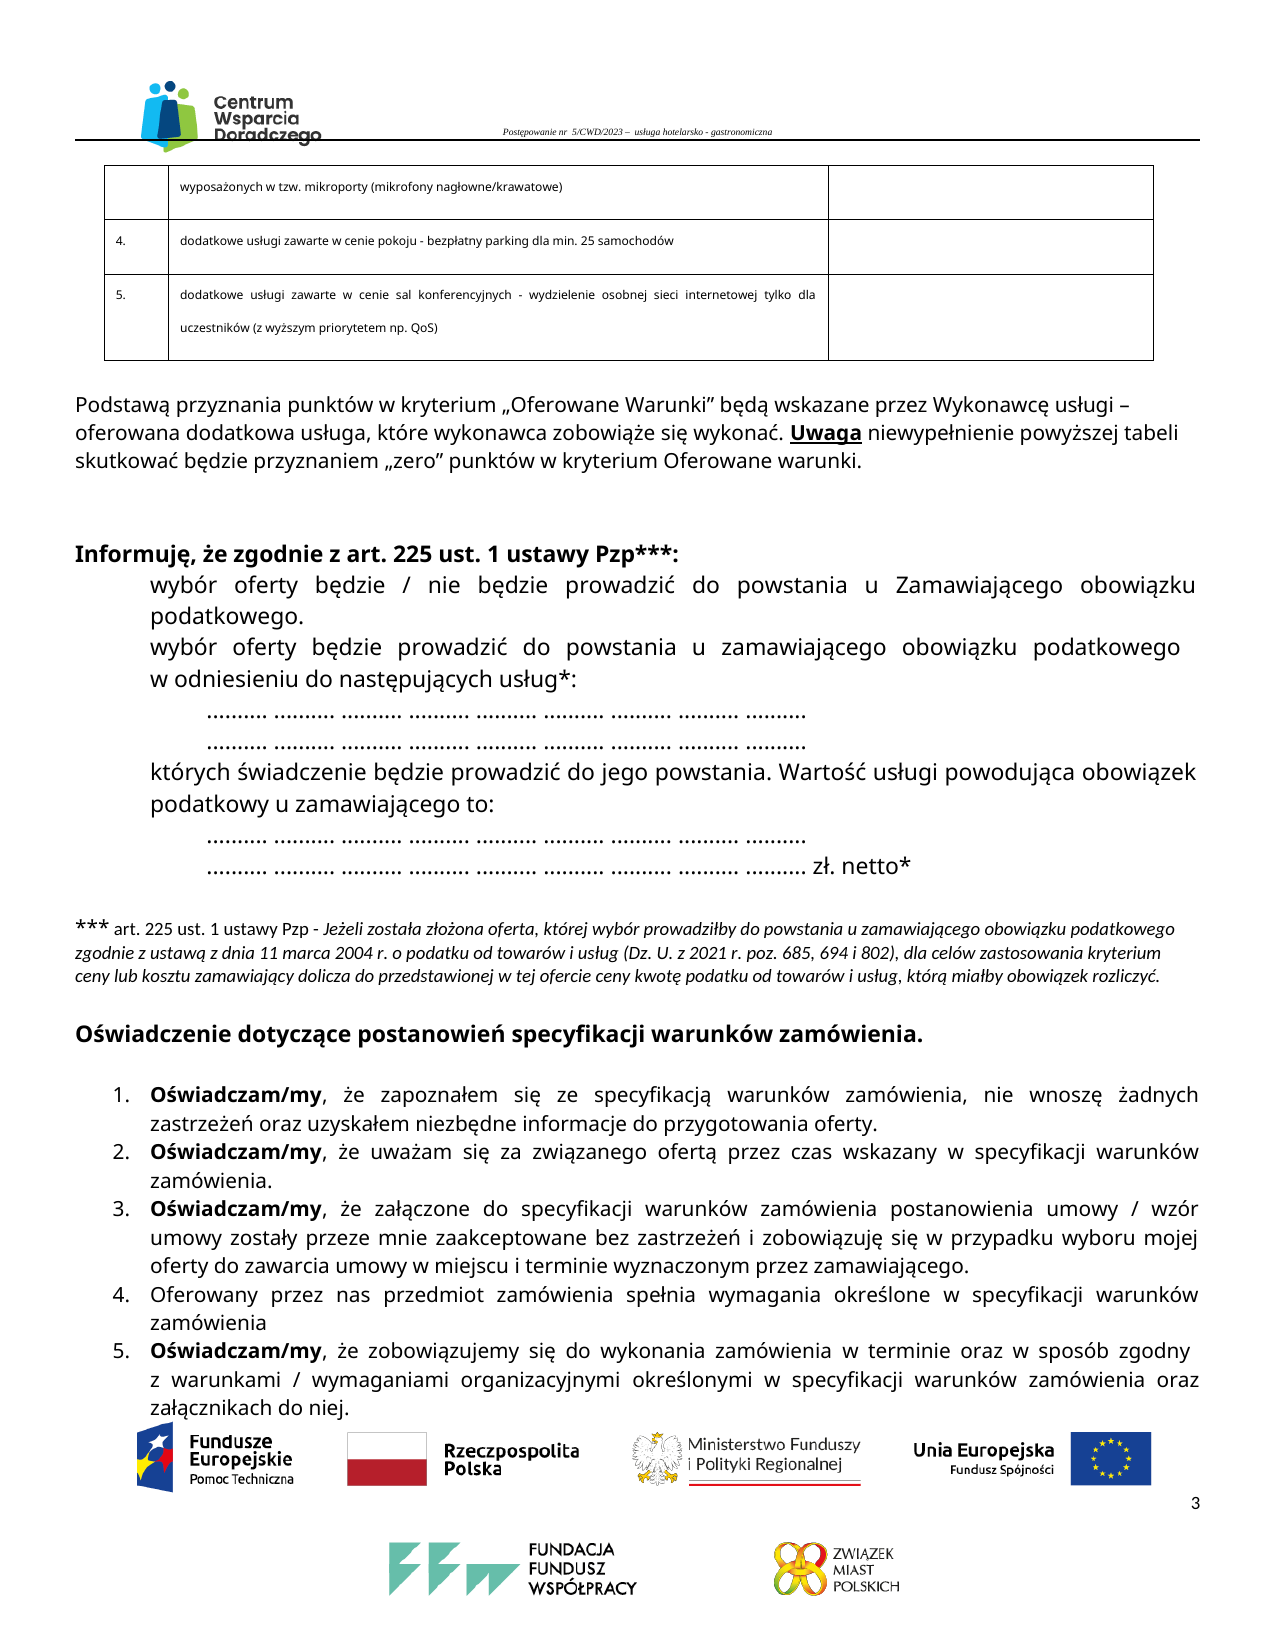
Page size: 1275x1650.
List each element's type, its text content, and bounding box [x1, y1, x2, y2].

text *** art. 225 ust. 1 ustawy Pzp - Jeżeli została złożona oferta, której wybór prowadziłby do powstania u zamawiającego obowiązku podatkowego zgodnie z ustawą z dnia 11 marca 2004 r. o podatku od towarów i usług (Dz. U. z 2021 r. poz. 685, 694 i 802), dla celów zastosowania kryterium ceny lub kosztu zamawiający dolicza do przedstawionej w tej ofercie ceny kwotę podatku od towarów i usług, którą miałby obowiązek rozliczyć. [75, 913, 1200, 987]
table_cell [829, 275, 1153, 360]
table_cell 5. [105, 275, 168, 360]
text Oświadczenie dotyczące postanowień specyfikacji warunków zamówienia. [75, 1018, 1200, 1049]
text .......... .......... .......... .......... .......... .......... .......... .......... .......... zł. netto* [206, 850, 1200, 881]
text wybór oferty będzie / nie będzie prowadzić do powstania u Zamawiającego obowiązku podatkowego. [150, 569, 1198, 631]
table_cell [829, 220, 1153, 273]
table_cell 4. [105, 220, 168, 273]
list Oświadczam/my, że załączone do specyfikacji warunków zamówienia postanowienia umowy / wzór umowy zostały przeze mnie zaakceptowane bez zastrzeżeń i zobowiązuję się w przypadku wyboru mojej oferty do zawarcia umowy w miejscu i terminie wyznaczonym przez zamawiającego. [112, 1194, 1200, 1280]
table_cell dodatkowe usługi zawarte w cenie pokoju - bezpłatny parking dla min. 25 samochodów [169, 220, 828, 273]
list Oświadczam/my, że uważam się za związanego ofertą przez czas wskazany w specyfikacji warunków zamówienia. [112, 1137, 1200, 1194]
text których świadczenie będzie prowadzić do jego powstania. Wartość usługi powodująca obowiązek podatkowy u zamawiającego to: [150, 756, 1198, 819]
table_cell dodatkowe usługi zawarte w cenie sal konferencyjnych - wydzielenie osobnej sieci internetowej tylko dla uczestników (z wyższym priorytetem np. QoS) [169, 275, 828, 360]
list Oferowany przez nas przedmiot zamówienia spełnia wymagania określone w specyfikacji warunków zamówienia [112, 1280, 1200, 1337]
text .......... .......... .......... .......... .......... .......... .......... .......... .......... [206, 725, 1200, 756]
text Podstawą przyznania punktów w kryterium „Oferowane Warunki” będą wskazane przez Wykonawcę usługi – oferowana dodatkowa usługa, które wykonawca zobowiąże się wykonać. Uwaga niewypełnienie powyższej tabeli skutkować będzie przyznaniem „zero” punktów w kryterium Oferowane warunki. [75, 390, 1200, 475]
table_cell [169, 166, 828, 219]
table_cell [829, 166, 1153, 219]
text wybór oferty będzie prowadzić do powstania u zamawiającego obowiązku podatkowego w odniesieniu do następujących usług*: [150, 631, 1198, 694]
text .......... .......... .......... .......... .......... .......... .......... .......... .......... [206, 694, 1200, 725]
text .......... .......... .......... .......... .......... .......... .......... .......... .......... [206, 819, 1200, 850]
list Oświadczam/my, że zobowiązujemy się do wykonania zamówienia w terminie oraz w sposób zgodny z warunkami / wymaganiami organizacyjnymi określonymi w specyfikacji warunków zamówienia oraz załącznikach do niej. [112, 1337, 1200, 1422]
table_cell 3. [105, 166, 168, 219]
list Oświadczam/my, że zapoznałem się ze specyfikacją warunków zamówienia, nie wnoszę żadnych zastrzeżeń oraz uzyskałem niezbędne informacje do przygotowania oferty. [112, 1081, 1200, 1137]
picture [71, 11, 1220, 1634]
text Informuję, że zgodnie z art. 225 ust. 1 ustawy Pzp***: [75, 538, 1198, 569]
